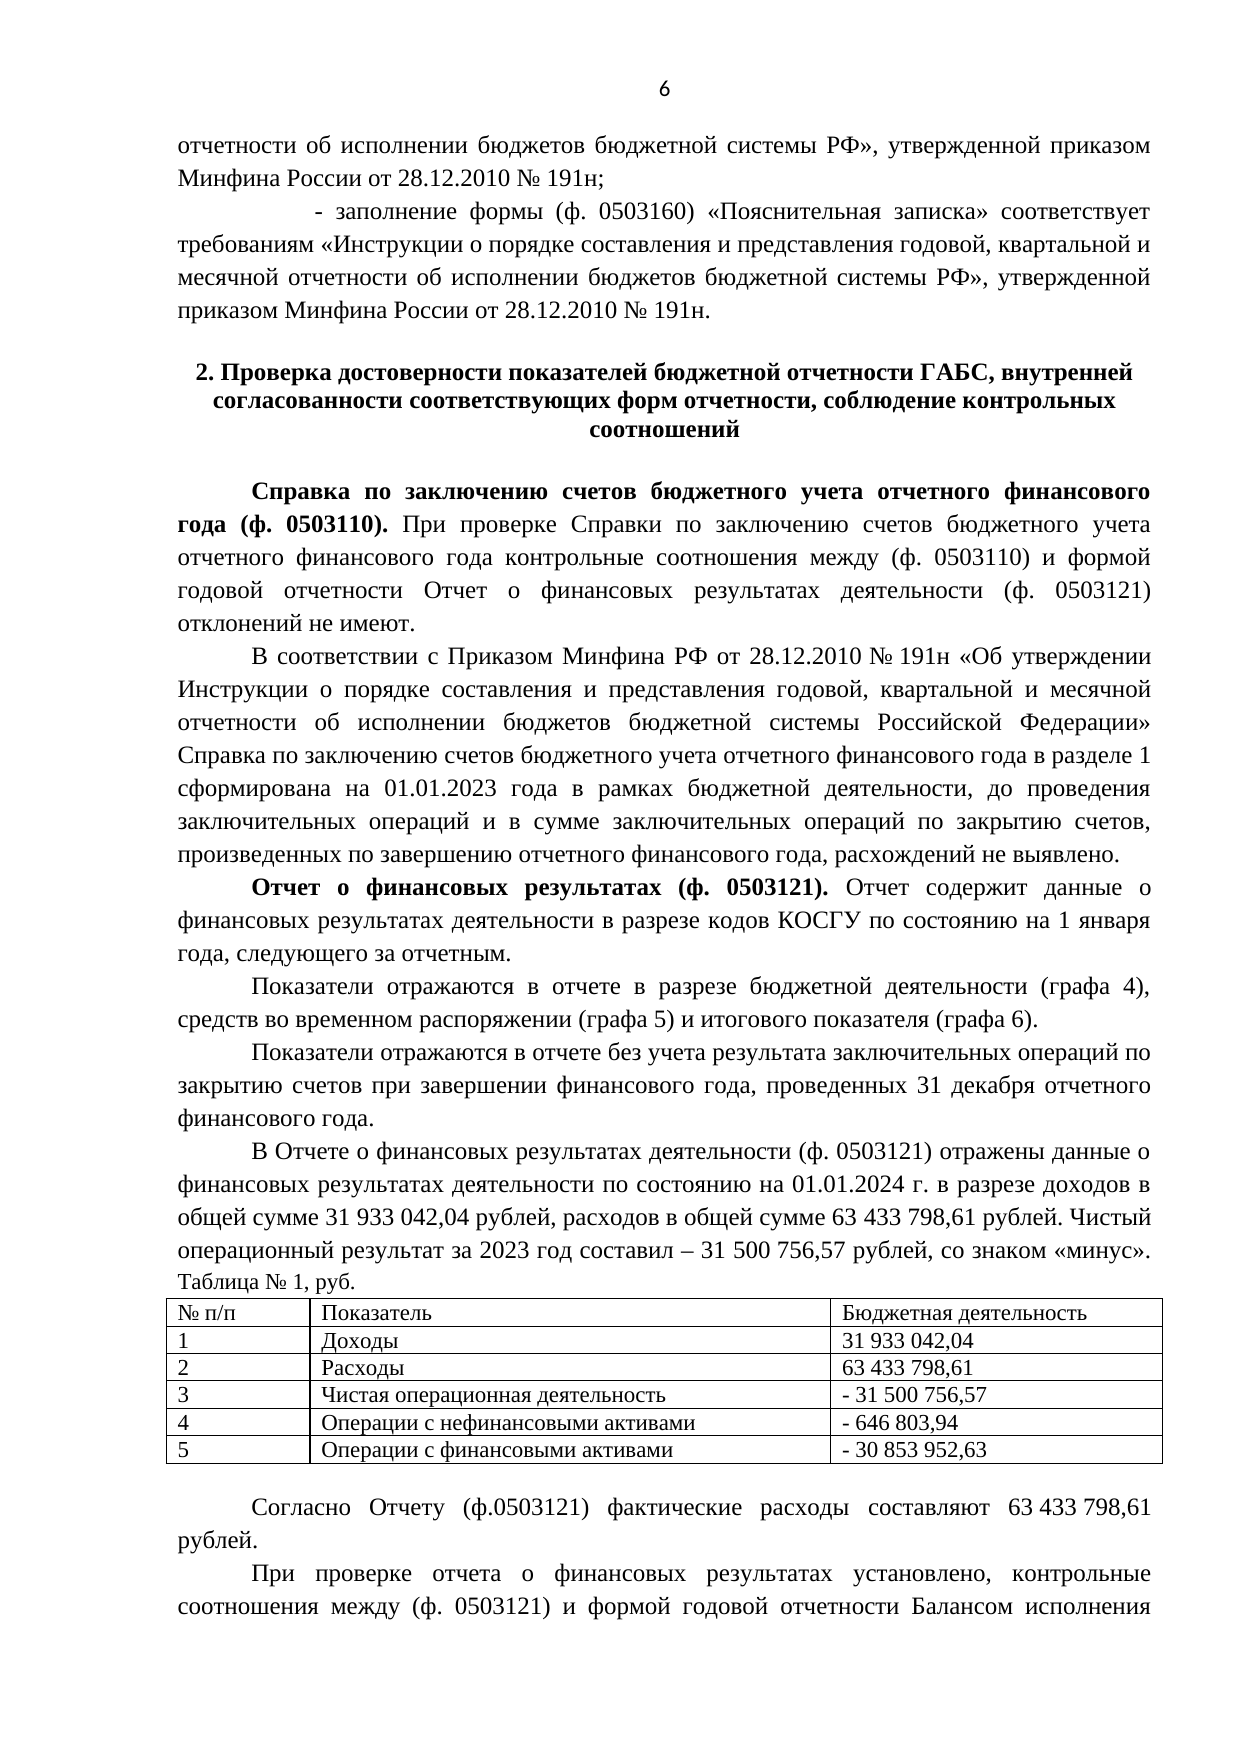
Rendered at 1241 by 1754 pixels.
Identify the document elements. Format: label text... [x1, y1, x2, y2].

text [177, 130, 1152, 192]
table_cell Операции с финансовыми активами [311, 1436, 830, 1463]
text В Отчете о финансовых результатах деятельности (ф. 0503121) отражены данные о финансовых результатах деятельности по состоянию на 01.01.2024 г. в разрезе доходов в общей сумме 31 933 042,04 рублей, расходов в общей сумме 63 433 798,61 рублей. Чистый операционный результат за 2023 год составил – 31 500 756,57 рублей, со знаком «минус». Таблица № 1, руб. [177, 1136, 1152, 1294]
text Согласно Отчету (ф.0503121) фактические расходы составляют 63 433 798,61 рублей. [177, 1492, 1152, 1553]
table_cell Расходы [311, 1354, 830, 1380]
text Показатели отражаются в отчете в разрезе бюджетной деятельности (графа 4), средств во временном распоряжении (графа 5) и итогового показателя (графа 6). [177, 971, 1152, 1033]
table_cell 5 [167, 1436, 309, 1463]
table_cell 1 [167, 1327, 309, 1353]
table_cell Чистая операционная деятельность [311, 1381, 830, 1408]
text 2. Проверка достоверности показателей бюджетной отчетности ГАБС, внутренней согласованности соответствующих форм отчетности, соблюдение контрольных соотношений [177, 357, 1152, 443]
table_header № п/п [167, 1299, 309, 1326]
table_cell Доходы [311, 1327, 830, 1353]
text Справка по заключению счетов бюджетного учета отчетного финансового года (ф. 0503110). При проверке Справки по заключению счетов бюджетного учета отчетного финансового года контрольные соотношения между (ф. 0503110) и формой годовой отчетности Отчет о финансовых результатах деятельности (ф. 0503121) отклонений не имеют. [177, 476, 1152, 637]
table_header Показатель [311, 1299, 830, 1326]
text В соответствии с Приказом Минфина РФ от 28.12.2010 № 191н «Об утверждении Инструкции о порядке составления и представления годовой, квартальной и месячной отчетности об исполнении бюджетов бюджетной системы Российской Федерации» Справка по заключению счетов бюджетного учета отчетного финансового года в разделе 1 сформирована на 01.01.2023 года в рамках бюджетной деятельности, до проведения заключительных операций и в сумме заключительных операций по закрытию счетов, произведенных по завершению отчетного финансового года, расхождений не выявлено. [177, 641, 1152, 868]
table_cell - 30 853 952,63 [831, 1436, 1162, 1463]
table_cell 31 933 042,04 [831, 1327, 1162, 1353]
text Отчет о финансовых результатах (ф. 0503121). Отчет содержит данные о финансовых результатах деятельности в разрезе кодов КОСГУ по состоянию на 1 января года, следующего за отчетным. [177, 872, 1152, 967]
text - заполнение формы (ф. 0503160) «Пояснительная записка» соответствует требованиям «Инструкции о порядке составления и представления годовой, квартальной и месячной отчетности об исполнении бюджетов бюджетной системы РФ», утвержденной приказом Минфина России от 28.12.2010 № 191н. [177, 196, 1152, 324]
table_cell 4 [167, 1409, 309, 1435]
text Показатели отражаются в отчете без учета результата заключительных операций по закрытию счетов при завершении финансового года, проведенных 31 декабря отчетного финансового года. [177, 1037, 1152, 1132]
table_cell - 646 803,94 [831, 1409, 1162, 1435]
table_cell - 31 500 756,57 [831, 1381, 1162, 1408]
table_header Бюджетная деятельность [831, 1299, 1162, 1326]
table_cell 63 433 798,61 [831, 1354, 1162, 1380]
table_cell Операции с нефинансовыми активами [311, 1409, 830, 1435]
table_cell 2 [167, 1354, 309, 1380]
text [177, 1558, 1152, 1619]
table_cell 3 [167, 1381, 309, 1408]
